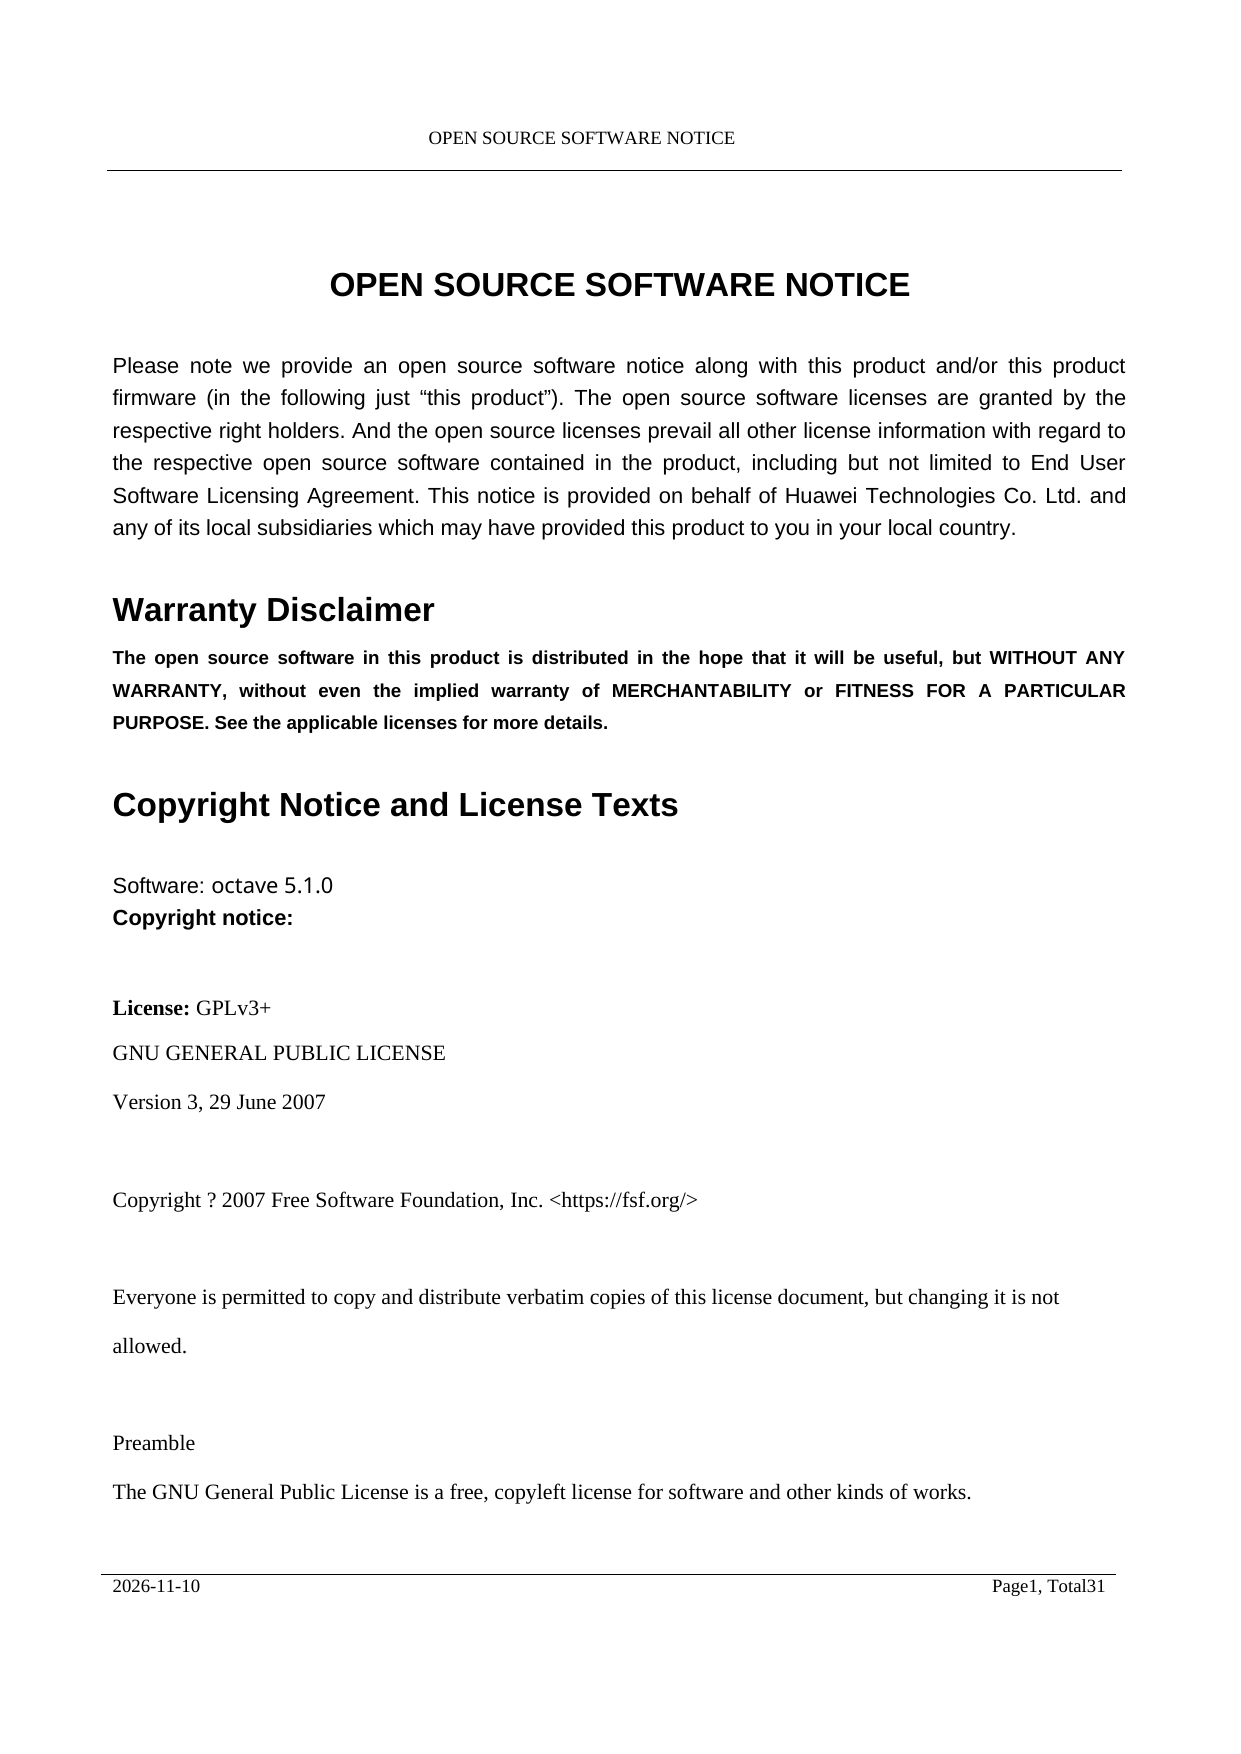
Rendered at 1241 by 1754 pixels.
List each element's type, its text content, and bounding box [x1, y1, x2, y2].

text Copyright notice: [112, 901, 1128, 934]
text The open source software in this product is distributed in the hope that it will be useful, but WITHOUT ANY WARRANTY, without even the implied warranty of MERCHANTABILITY or FITNESS FOR A PARTICULAR PURPOSE. See the applicable licenses for more details. [112, 641, 1128, 739]
text OPEN SOURCE SOFTWARE NOTICE [112, 251, 1128, 316]
text Copyright Notice and License Texts [112, 771, 1128, 836]
text License: GPLv3+ [112, 992, 1128, 1024]
text Warranty Disclaimer [112, 576, 1128, 641]
text Software: octave 5.1.0 [112, 869, 1128, 901]
text Please note we provide an open source software notice along with this product and/or this product firmware (in the following just “this product”). The open source software licenses are granted by the respective right holders. And the open source licenses prevail all other license information with regard to the respective open source software contained in the product, including but not limited to End User Software Licensing Agreement. This notice is provided on behalf of Huawei Technologies Co. Ltd. and any of its local subsidiaries which may have provided this product to you in your local country. [112, 349, 1128, 544]
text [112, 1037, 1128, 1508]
